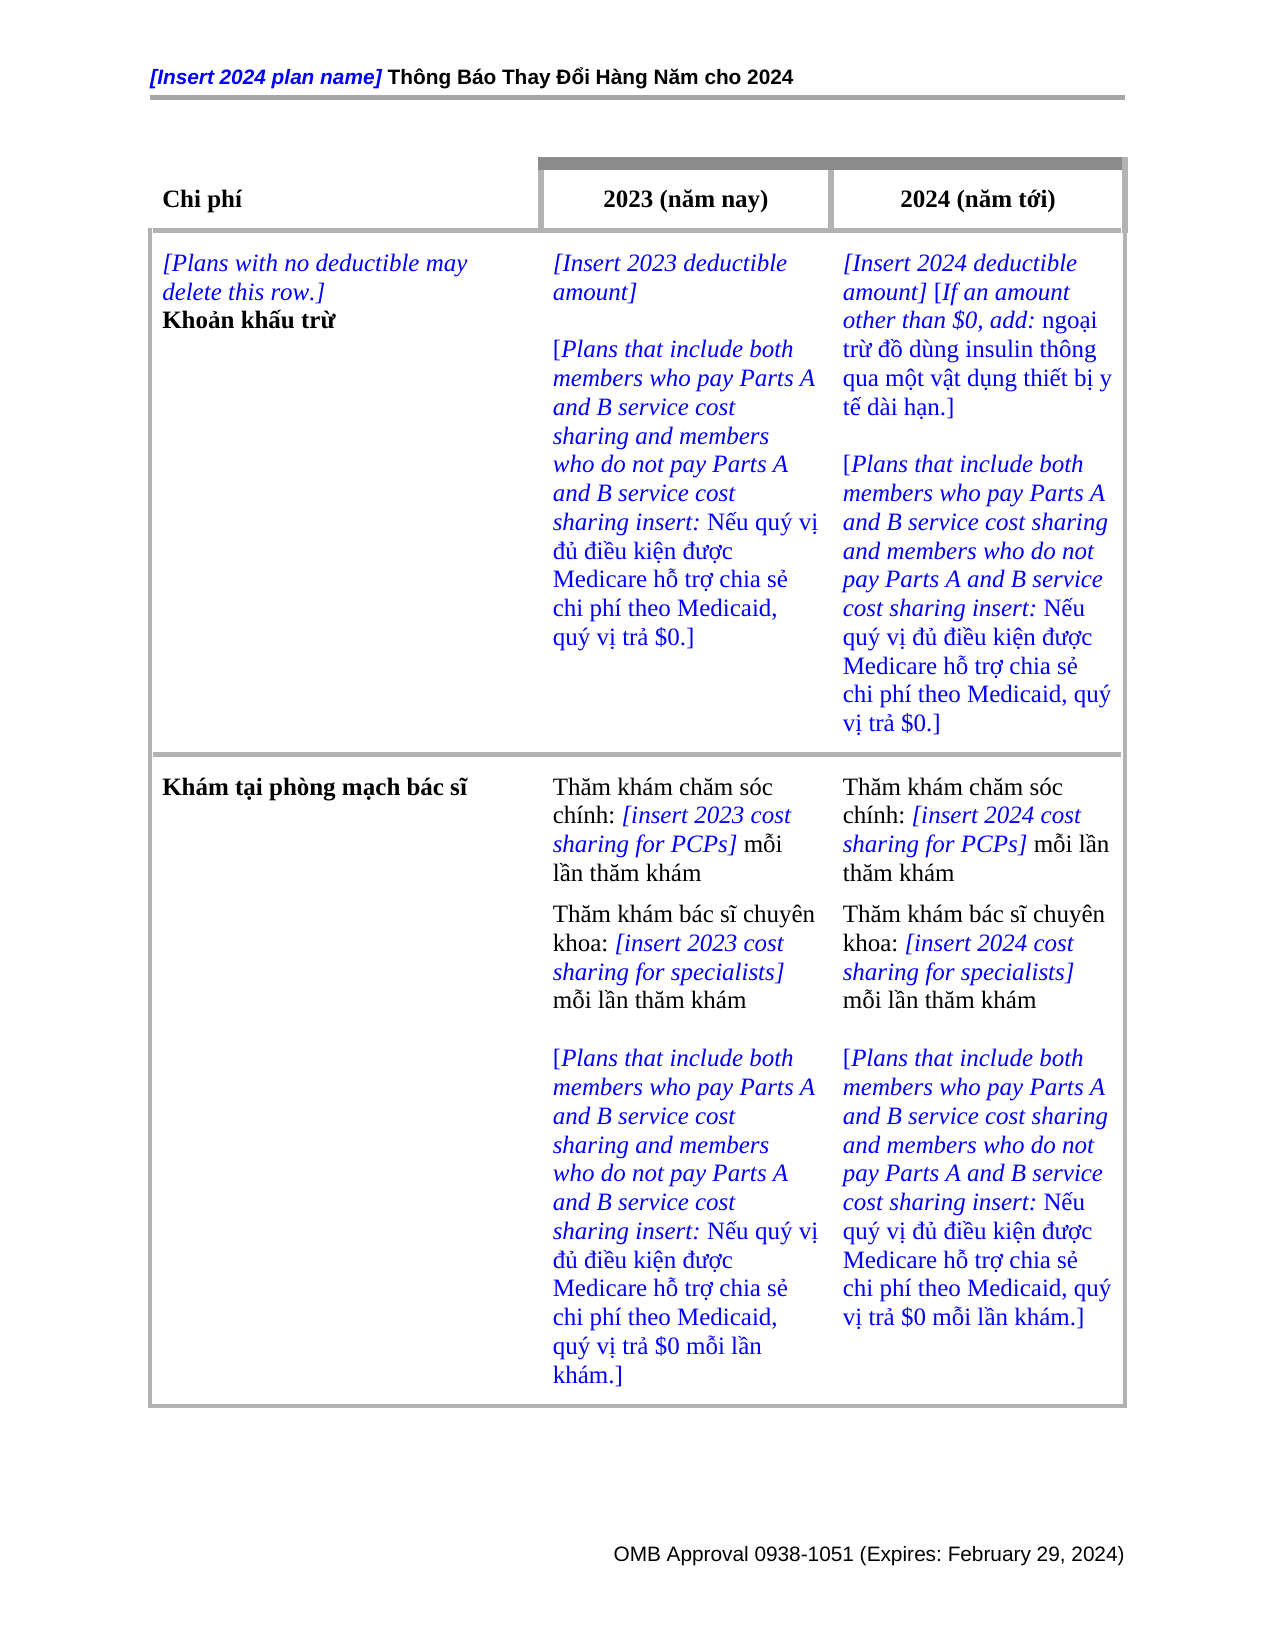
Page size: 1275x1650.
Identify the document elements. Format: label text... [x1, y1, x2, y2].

table_cell [Plans with no deductible may delete this row.] Khoản khấu trừ [152, 229, 541, 752]
table_cell [Insert 2023 deductible amount] [Plans that include both members who pay Parts A and B service cost sharing and members who do not pay Parts A and B service cost sharing insert: Nếu quý vị đủ điều kiện được Medicare hỗ trợ chia sẻ chi phí theo Medicaid, quý vị trả $0.] [541, 233, 831, 752]
table_cell [Insert 2024 deductible amount] [If an amount other than $0, add: ngoại trừ đồ dùng insulin thông qua một vật dụng thiết bị y tế dài hạn.] [Plans that include both members who pay Parts A and B service cost sharing and members who do not pay Parts A and B service cost sharing insert: Nếu quý vị đủ điều kiện được Medicare hỗ trợ chia sẻ chi phí theo Medicaid, quý vị trả $0.] [831, 228, 1123, 752]
table_header 2023 (năm nay) [544, 170, 828, 228]
table_cell Thăm khám chăm sóc chính: [insert 2023 cost sharing for PCPs] mỗi lần thăm khám Thăm khám bác sĩ chuyên khoa: [insert 2023 cost sharing for specialists] mỗi lần thăm khám [Plans that include both members who pay Parts A and B service cost sharing and members who do not pay Parts A and B service cost sharing insert: Nếu quý vị đủ điều kiện được Medicare hỗ trợ chia sẻ chi phí theo Medicaid, quý vị trả $0 mỗi lần khám.] [541, 757, 831, 1403]
table_header Chi phí [150, 157, 538, 228]
table_header 2024 (năm tới) [834, 170, 1122, 228]
table_cell Thăm khám chăm sóc chính: [insert 2024 cost sharing for PCPs] mỗi lần thăm khám Thăm khám bác sĩ chuyên khoa: [insert 2024 cost sharing for specialists] mỗi lần thăm khám [Plans that include both members who pay Parts A and B service cost sharing and members who do not pay Parts A and B service cost sharing insert: Nếu quý vị đủ điều kiện được Medicare hỗ trợ chia sẻ chi phí theo Medicaid, quý vị trả $0 mỗi lần khám.] [831, 752, 1123, 1403]
table_cell Khám tại phòng mạch bác sĩ [152, 753, 541, 1403]
